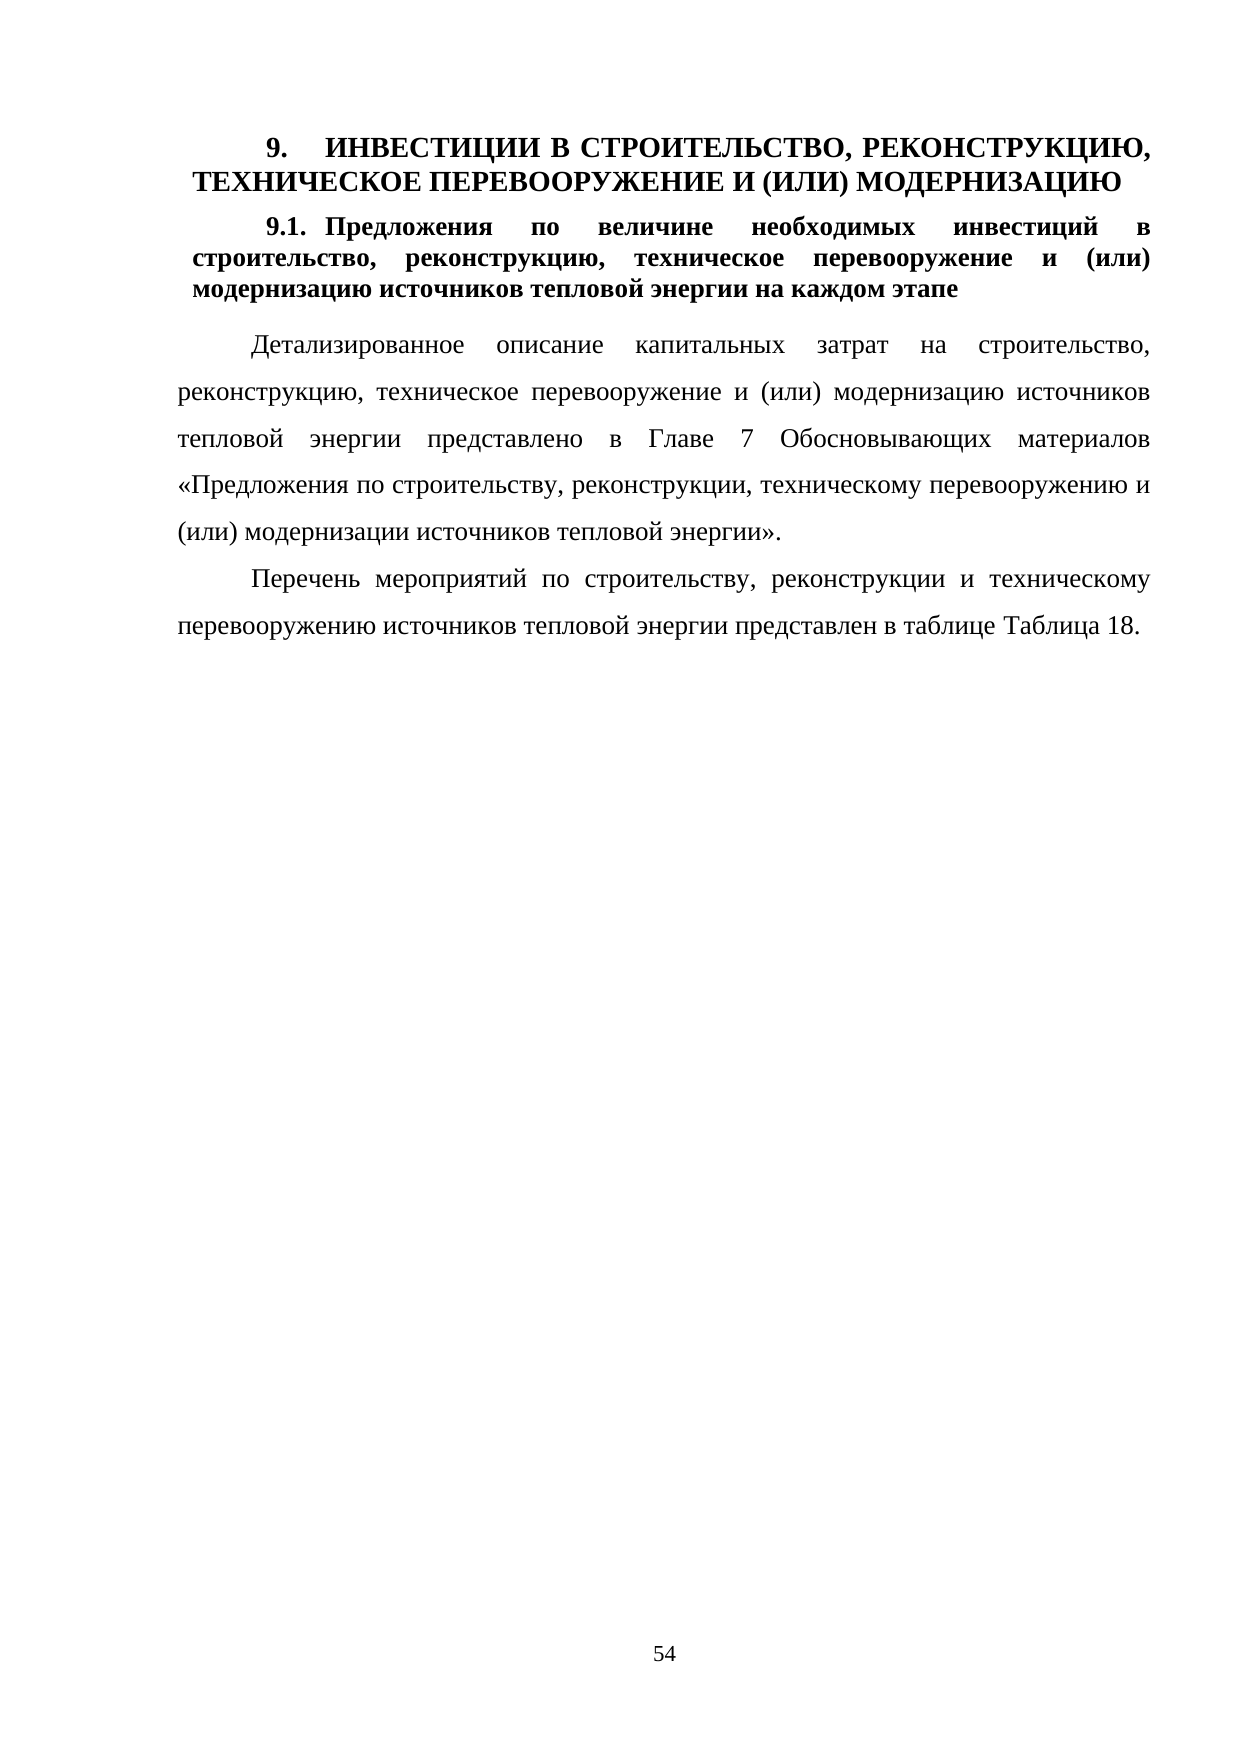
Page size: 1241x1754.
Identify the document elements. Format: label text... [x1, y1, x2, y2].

text Детализированное описание капитальных затрат на строительство, реконструкцию, техническое перевооружение и (или) модернизацию источников тепловой энергии представлено в Главе 7 Обосновывающих материалов «Предложения по строительству, реконструкции, техническому перевооружению и (или) модернизации источников тепловой энергии». [177, 329, 1152, 546]
list ИНВЕСТИЦИИ В СТРОИТЕЛЬСТВО, РЕКОНСТРУКЦИЮ, ТЕХНИЧЕСКОЕ ПЕРЕВООРУЖЕНИЕ и (или) модернизацию [192, 131, 1152, 198]
text Перечень мероприятий по строительству, реконструкции и техническому перевооружению источников тепловой энергии представлен в таблице 18. [177, 562, 1152, 640]
subtitle Предложения по величине необходимых инвестиций в строительство, реконструкцию, техническое перевооружение и (или) модернизацию источников тепловой энергии на каждом этапе [192, 210, 1152, 304]
